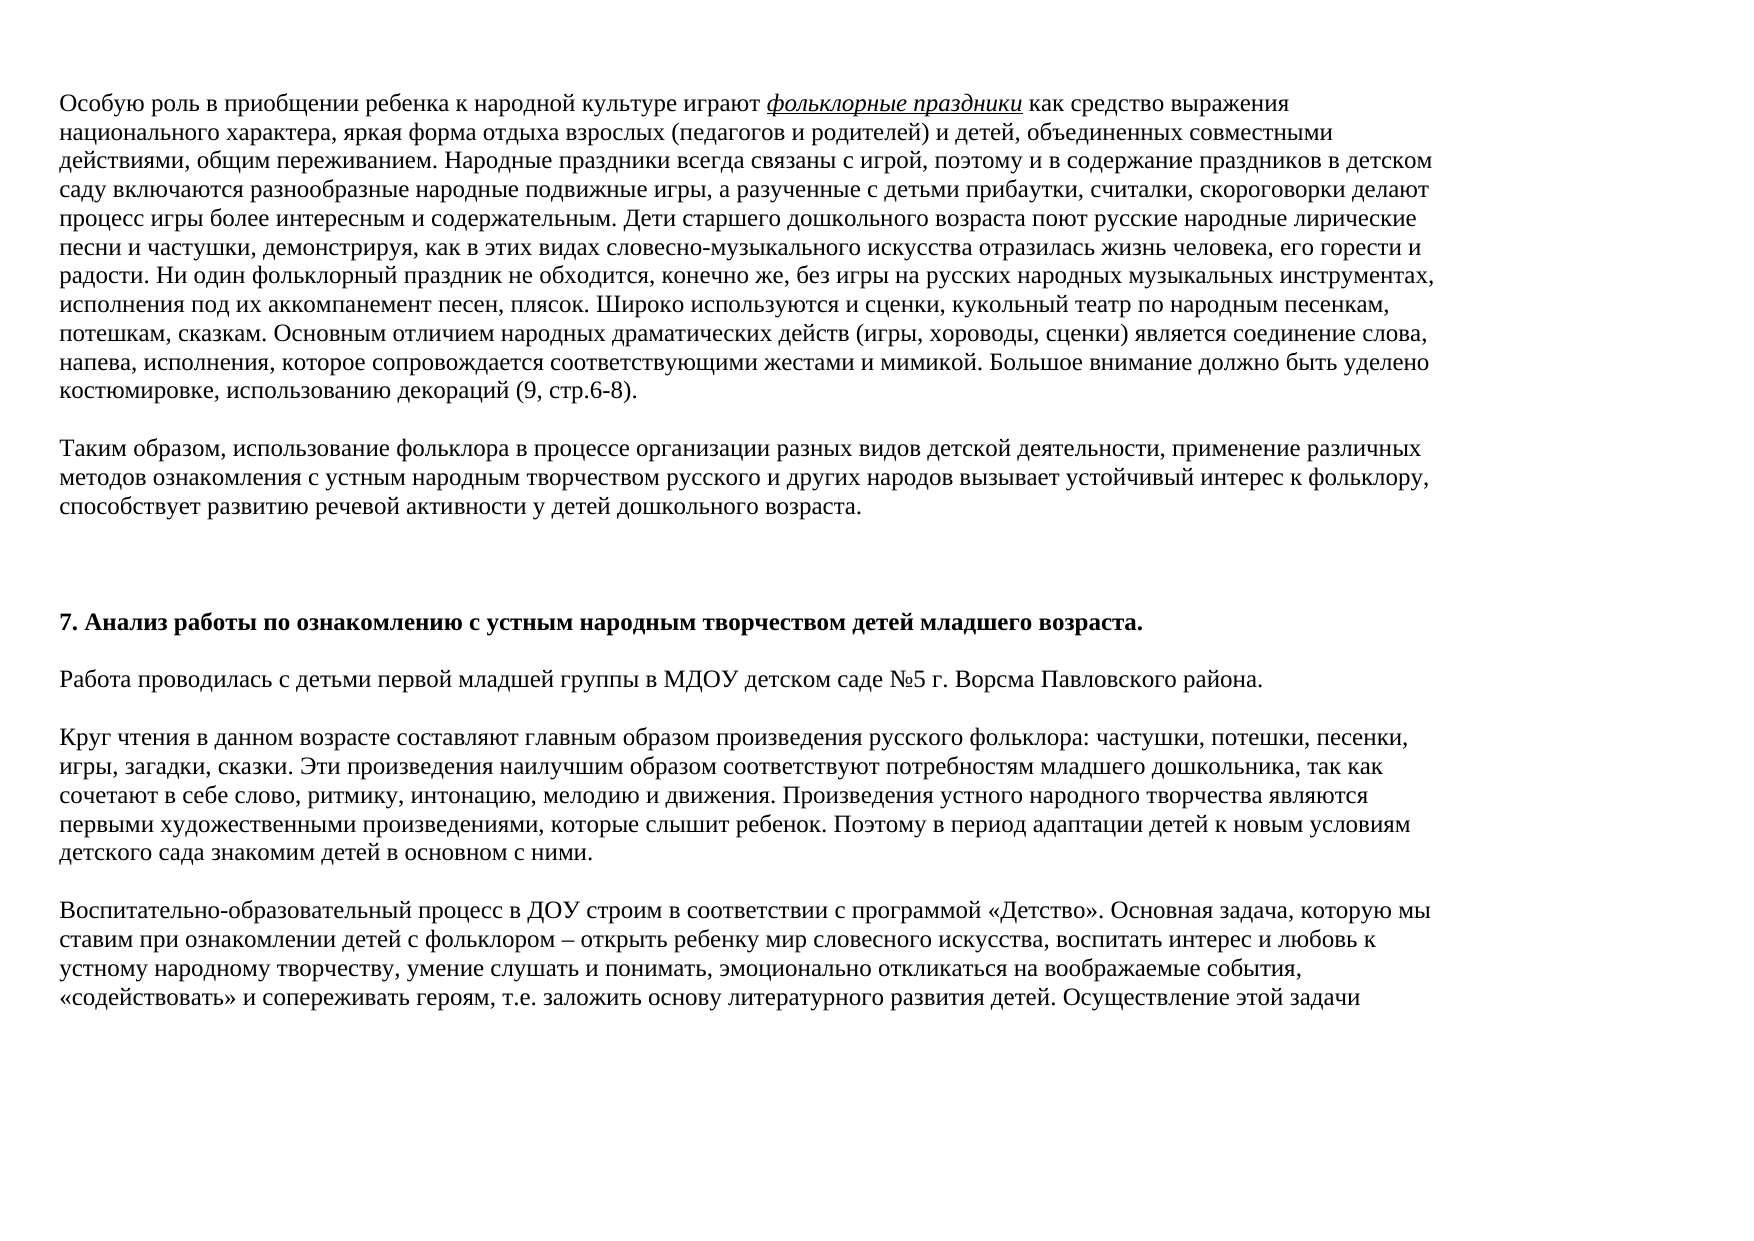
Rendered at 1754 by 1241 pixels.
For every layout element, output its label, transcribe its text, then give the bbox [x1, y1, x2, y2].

text Особую роль в приобщении ребенка к народной культуре играют фольклорные праздники как средство выражения национального характера, яркая форма отдыха взрослых (педагогов и родителей) и детей, объединенных совместными действиями, общим переживанием. Народные праздники всегда связаны с игрой, поэтому и в содержание праздников в детском саду включаются разнообразные народные подвижные игры, а разученные с детьми прибаутки, считалки, скороговорки делают процесс игры более интересным и содержательным. Дети старшего дошкольного возраста поют русские народные лирические песни и частушки, демонстрируя, как в этих видах словесно-музыкального искусства отразилась жизнь человека, его горести и радости. Ни один фольклорный праздник не обходится, конечно же, без игры на русских народных музыкальных инструментах, исполнения под их аккомпанемент песен, плясок. Широко используются и сценки, кукольный театр по народным песенкам, потешкам, сказкам. Основным отличием народных драматических действ (игры, хороводы, сценки) является соединение слова, напева, исполнения, которое сопровождается соответствующими жестами и мимикой. Большое внимание должно быть уделено костюмировке, использованию декораций (9, стр.6-8). [59, 88, 1447, 404]
text Круг чтения в данном возрасте составляют главным образом произведения русского фольклора: частушки, потешки, песенки, игры, загадки, сказки. Эти произведения наилучшим образом соответствуют потребностям младшего дошкольника, так как сочетают в себе слово, ритмику, интонацию, мелодию и движения. Произведения устного народного творчества являются первыми художественными произведениями, которые слышит ребенок. Поэтому в период адаптации детей к новым условиям детского сада знакомим детей в основном с ними. [59, 722, 1447, 866]
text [59, 895, 1447, 1010]
text Работа проводилась с детьми первой младшей группы в МДОУ детском саде №5 г. Ворсма Павловского района. [59, 664, 1447, 693]
text Таким образом, использование фольклора в процессе организации разных видов детской деятельности, применение различных методов ознакомления с устным народным творчеством русского и других народов вызывает устойчивый интерес к фольклору, способствует развитию речевой активности у детей дошкольного возраста. [59, 433, 1447, 519]
text 7. Анализ работы по ознакомлению с устным народным творчеством детей младшего возраста. [59, 607, 1447, 635]
